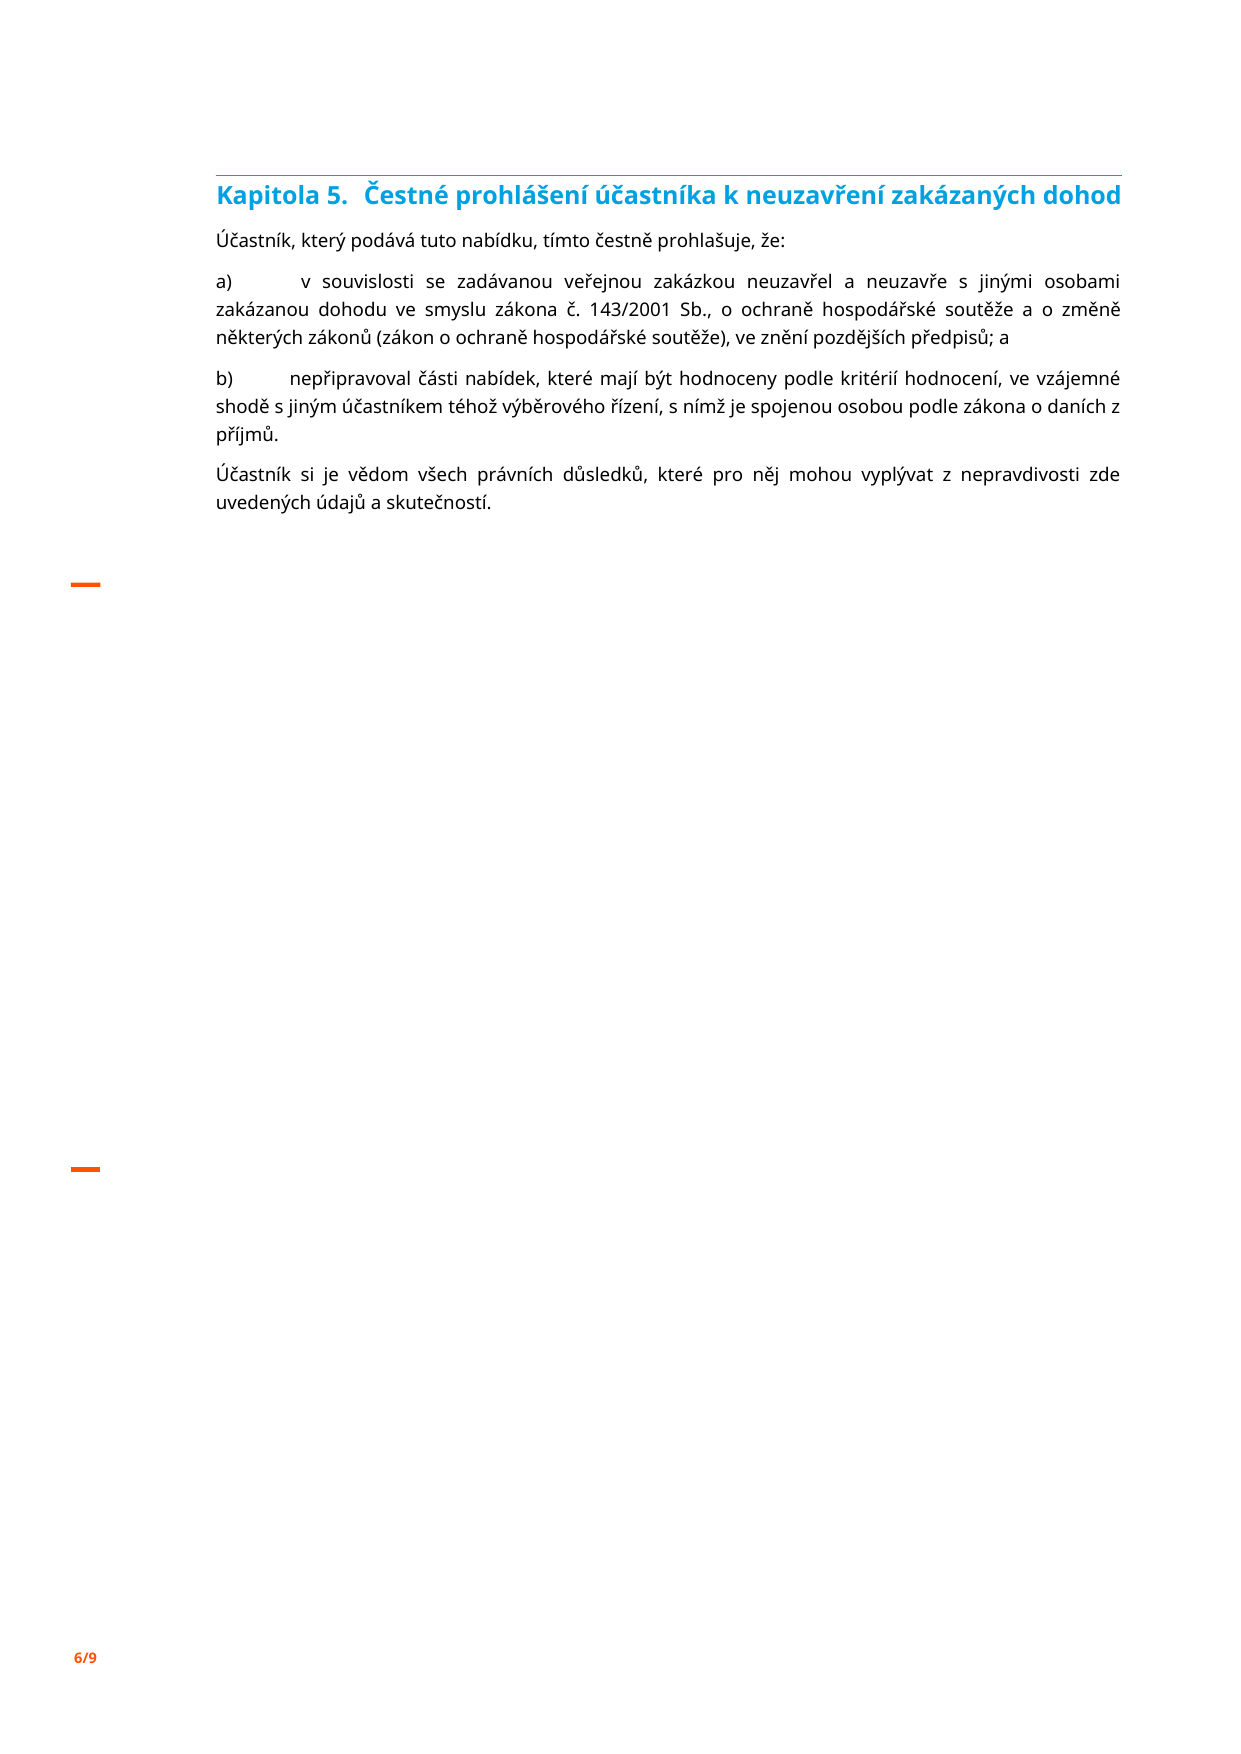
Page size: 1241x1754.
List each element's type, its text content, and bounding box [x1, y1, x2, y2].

subtitle Čestné prohlášení účastníka k neuzavření zakázaných dohod [216, 176, 1122, 212]
text Účastník, který podává tuto nabídku, tímto čestně prohlašuje, že: [216, 228, 1122, 253]
text b) nepřipravoval části nabídek, které mají být hodnoceny podle kritérií hodnocení, ve vzájemné shodě s jiným účastníkem téhož výběrového řízení, s nímž je spojenou osobou podle zákona o daních z příjmů. [216, 365, 1122, 446]
text a) v souvislosti se zadávanou veřejnou zakázkou neuzavřel a neuzavře s jinými osobami zakázanou dohodu ve smyslu zákona č. 143/2001 Sb., o ochraně hospodářské soutěže a o změně některých zákonů (zákon o ochraně hospodářské soutěže), ve znění pozdějších předpisů; a [216, 268, 1122, 350]
text Účastník si je vědom všech právních důsledků, které pro něj mohou vyplývat z nepravdivosti zde uvedených údajů a skutečností. [216, 461, 1122, 515]
